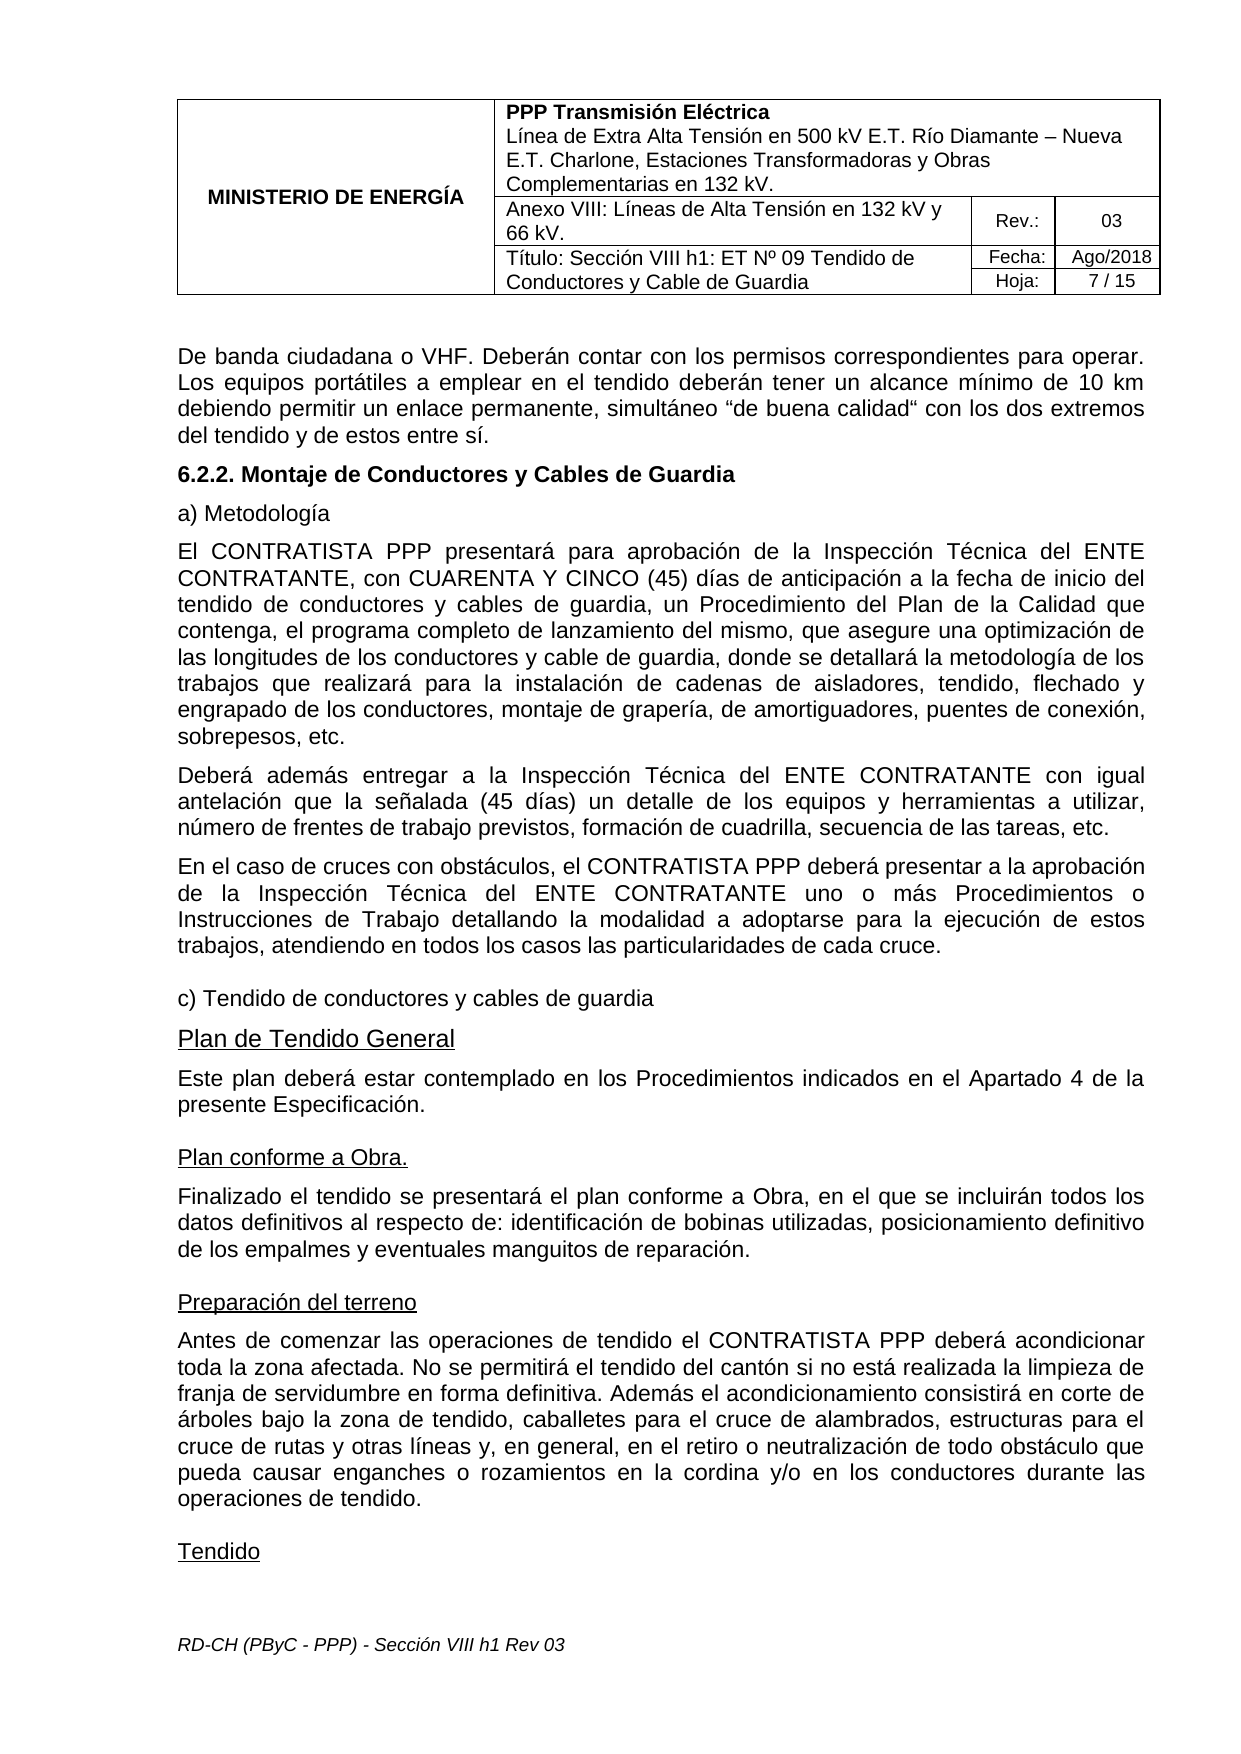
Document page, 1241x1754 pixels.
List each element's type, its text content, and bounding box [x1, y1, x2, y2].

text Este plan deberá estar contemplado en los Procedimientos indicados en el Apartado 4 de la presente Especificación. [177, 1065, 1146, 1118]
text En el caso de cruces con obstáculos, el CONTRATISTA PPP deberá presentar a la aprobación de la Inspección Técnica del ENTE CONTRATANTE uno o más Procedimientos o Instrucciones de Trabajo detallando la modalidad a adoptarse para la ejecución de estos trabajos, atendiendo en todos los casos las particularidades de cada cruce. [177, 853, 1146, 959]
text Preparación del terreno [177, 1288, 1146, 1315]
subtitle 6.2.2. Montaje de Conductores y Cables de Guardia [177, 461, 1146, 487]
text El CONTRATISTA PPP presentará para aprobación de la Inspección Técnica del ENTE CONTRATANTE, con CUARENTA Y CINCO (45) días de anticipación a la fecha de inicio del tendido de conductores y cables de guardia, un Procedimiento del Plan de la Calidad que contenga, el programa completo de lanzamiento del mismo, que asegure una optimización de las longitudes de los conductores y cable de guardia, donde se detallará la metodología de los trabajos que realizará para la instalación de cadenas de aisladores, tendido, flechado y engrapado de los conductores, montaje de grapería, de amortiguadores, puentes de conexión, sobrepesos, etc. [177, 538, 1146, 749]
text a) Metodología [177, 499, 1146, 526]
text Antes de comenzar las operaciones de tendido el CONTRATISTA PPP deberá acondicionar toda la zona afectada. No se permitirá el tendido del cantón si no está realizada la limpieza de franja de servidumbre en forma definitiva. Además el acondicionamiento consistirá en corte de árboles bajo la zona de tendido, caballetes para el cruce de alambrados, estructuras para el cruce de rutas y otras líneas y, en general, en el retiro o neutralización de todo obstáculo que pueda causar enganches o rozamientos en la cordina y/o en los conductores durante las operaciones de tendido. [177, 1327, 1146, 1512]
text Deberá además entregar a la Inspección Técnica del ENTE CONTRATANTE con igual antelación que la señalada (45 días) un detalle de los equipos y herramientas a utilizar, número de frentes de trabajo previstos, formación de cuadrilla, secuencia de las tareas, etc. [177, 762, 1146, 841]
text Finalizado el tendido se presentará el plan conforme a Obra, en el que se incluirán todos los datos definitivos al respecto de: identificación de bobinas utilizadas, posicionamiento definitivo de los empalmes y eventuales manguitos de reparación. [177, 1183, 1146, 1262]
text c) Tendido de conductores y cables de guardia [177, 985, 1146, 1011]
text De banda ciudadana o VHF. Deberán contar con los permisos correspondientes para operar. Los equipos portátiles a emplear en el tendido deberán tener un alcance mínimo de 10 km debiendo permitir un enlace permanente, simultáneo “de buena calidad“ con los dos extremos del tendido y de estos entre sí. [177, 343, 1146, 448]
subtitle Plan de Tendido General [177, 1024, 1146, 1053]
text Plan conforme a Obra. [177, 1144, 1146, 1171]
text Tendido [177, 1538, 1146, 1564]
